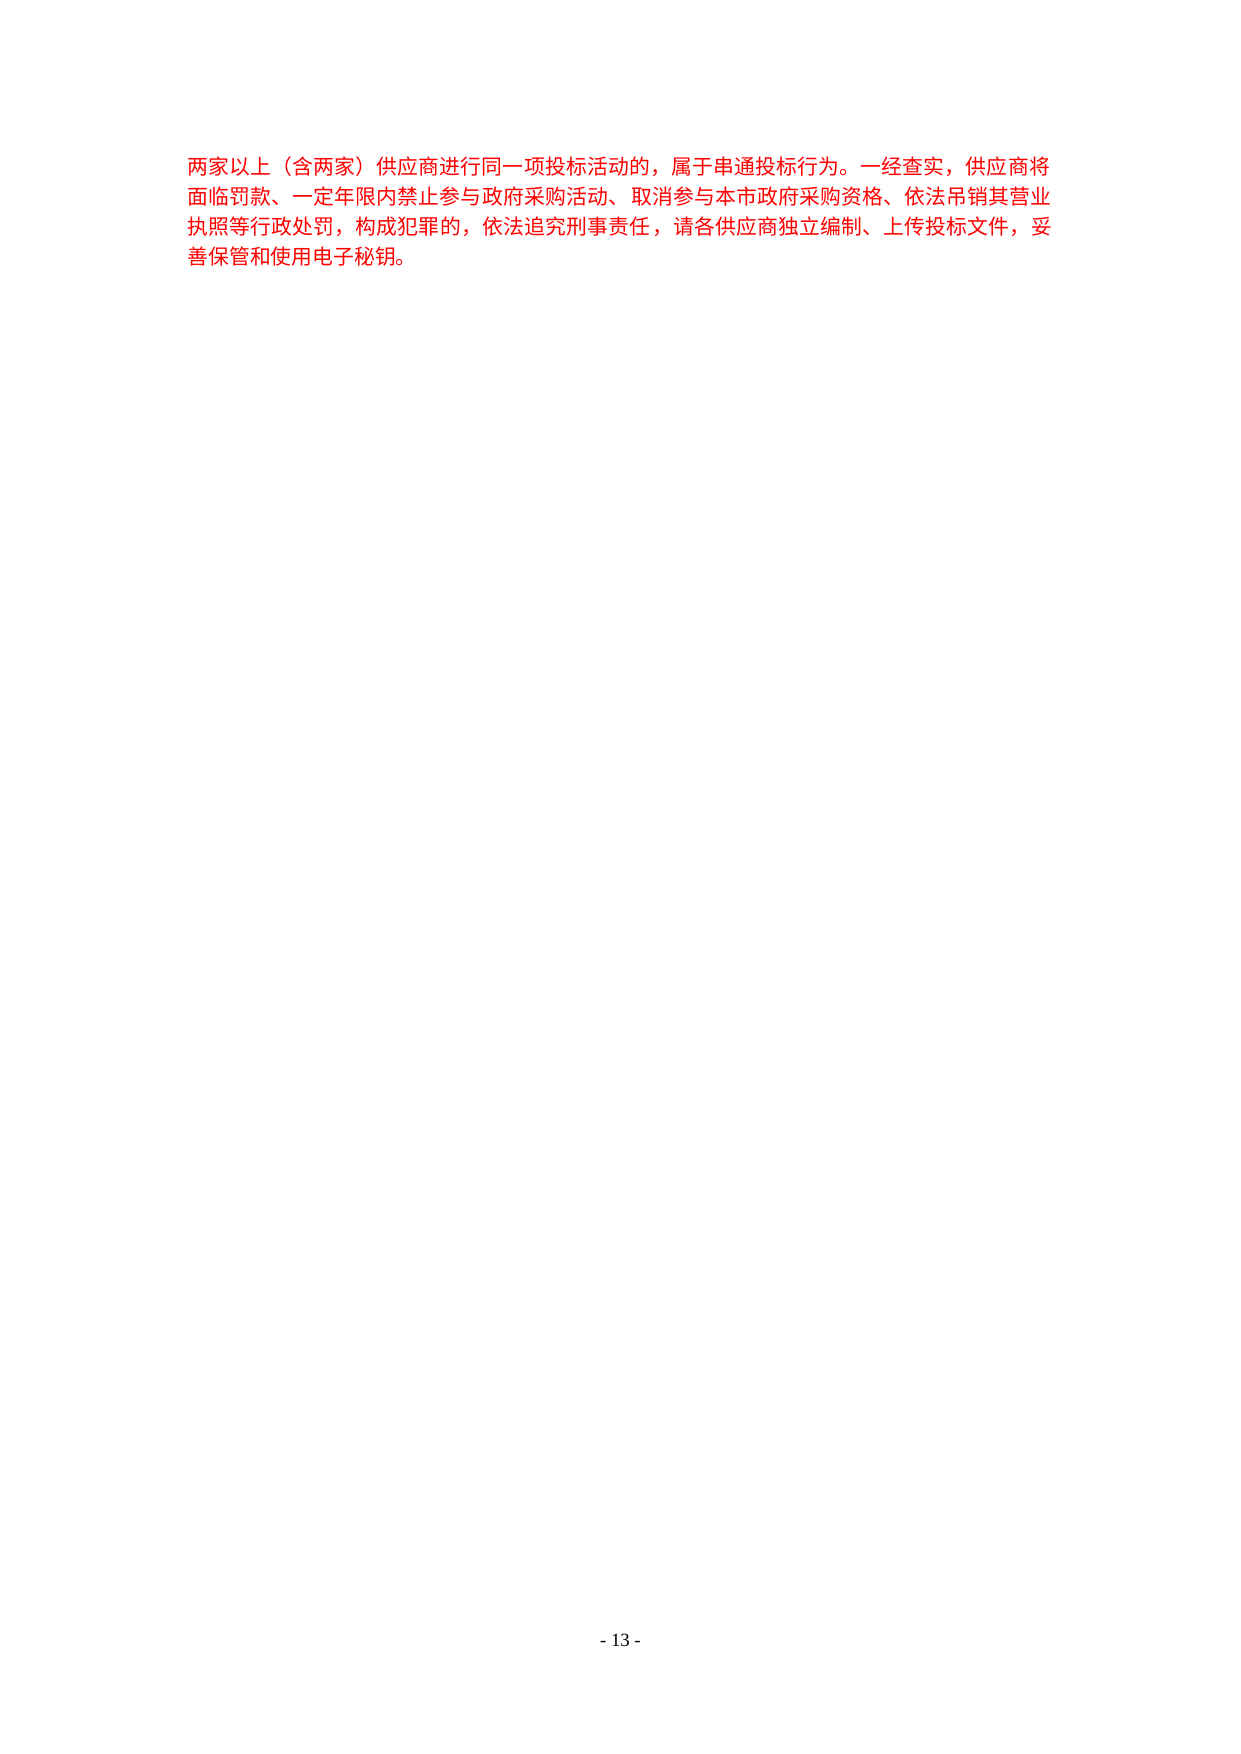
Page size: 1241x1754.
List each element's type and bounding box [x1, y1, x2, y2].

text [187, 150, 1053, 271]
